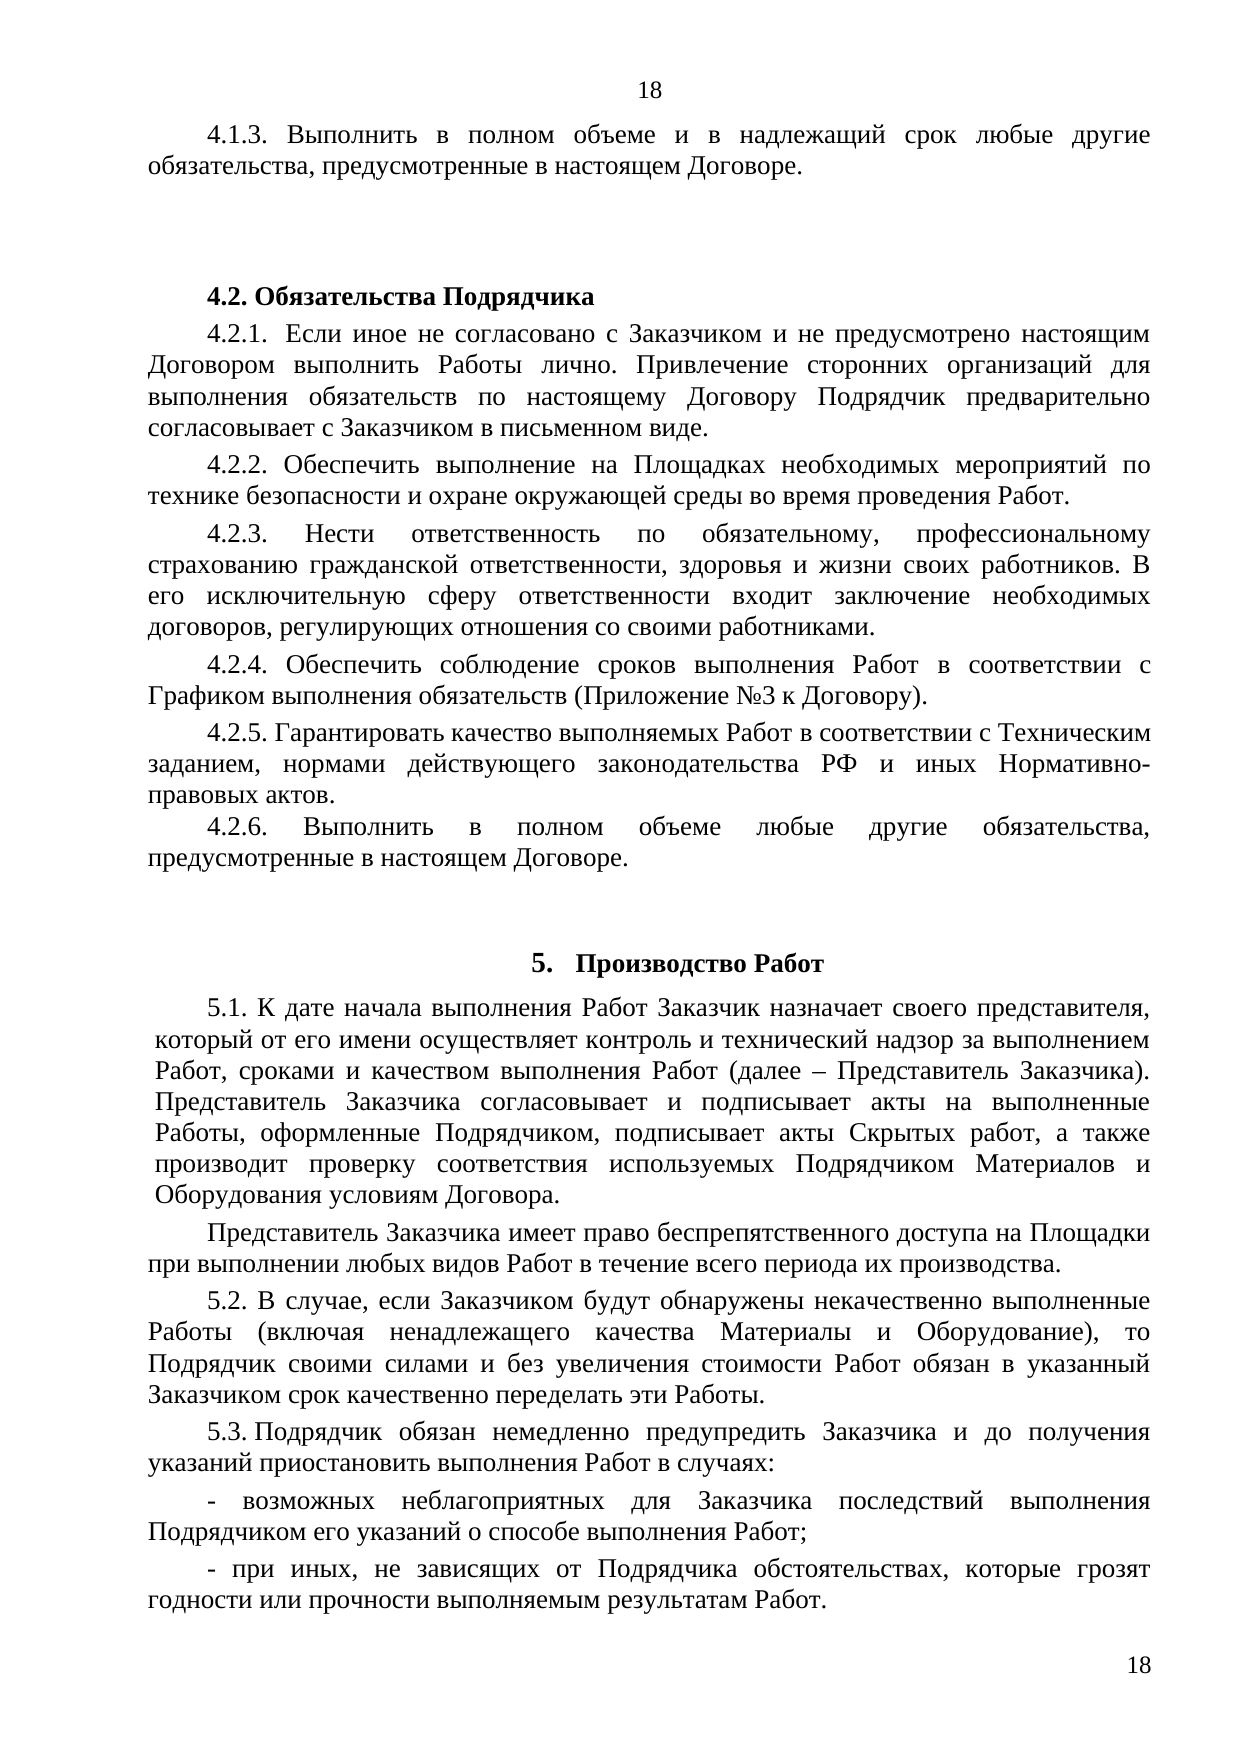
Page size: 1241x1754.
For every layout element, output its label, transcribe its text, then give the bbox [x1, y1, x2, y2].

text - возможных неблагоприятных для Заказчика последствий выполнения Подрядчиком его указаний о способе выполнения Работ; [148, 1484, 1152, 1546]
text 4.2.2. Обеспечить выполнение на Площадках необходимых мероприятий по технике безопасности и охране окружающей среды во время проведения Работ. [148, 448, 1152, 511]
text 5.1. К дате начала выполнения Работ Заказчик назначает своего представителя, который от его имени осуществляет контроль и технический надзор за выполнением Работ, сроками и качеством выполнения Работ (далее – Представитель Заказчика). Представитель Заказчика согласовывает и подписывает акты на выполненные Работы, оформленные Подрядчиком, подписывает акты Скрытых работ, а также производит проверку соответствия используемых Подрядчиком Материалов и Оборудования условиям Договора. [154, 992, 1152, 1209]
text 4.2.1. Если иное не согласовано с Заказчиком и не предусмотрено настоящим Договором выполнить Работы лично. Привлечение сторонних организаций для выполнения обязательств по настоящему Договору Подрядчик предварительно согласовывает с Заказчиком в письменном виде. [148, 317, 1152, 442]
text - при иных, не зависящих от Подрядчика обстоятельствах, которые грозят годности или прочности выполняемым результатам Работ. [148, 1552, 1152, 1614]
text 4.2.4. Обеспечить соблюдение сроков выполнения Работ в соответствии с Графиком выполнения обязательств (Приложение №3 к Договору). [148, 648, 1152, 710]
text 5.2. В случае, если Заказчиком будут обнаружены некачественно выполненные Работы (включая ненадлежащего качества Материалы и Оборудование), то Подрядчик своими силами и без увеличения стоимости Работ обязан в указанный Заказчиком срок качественно переделать эти Работы. [148, 1284, 1152, 1409]
text 4.2.5. Гарантировать качество выполняемых Работ в соответствии с Техническим заданием, нормами действующего законодательства РФ и иных Нормативно-правовых актов. [148, 716, 1152, 810]
text 4.2.6. Выполнить в полном объеме любые другие обязательства, предусмотренные в настоящем Договоре. [148, 810, 1152, 872]
text 4.2.3. Нести ответственность по обязательному, профессиональному страхованию гражданской ответственности, здоровья и жизни своих работников. В его исключительную сферу ответственности входит заключение необходимых договоров, регулирующих отношения со своими работниками. [148, 517, 1152, 641]
text Представитель Заказчика имеет право беспрепятственного доступа на Площадки при выполнении любых видов Работ в течение всего периода их производства. [148, 1216, 1152, 1278]
text 4.1.3. Выполнить в полном объеме и в надлежащий срок любые другие обязательства, предусмотренные в настоящем Договоре. [148, 118, 1152, 180]
list Производство Работ [204, 946, 1152, 979]
text 4.2. Обязательства Подрядчика [148, 280, 1152, 311]
text 5.3. Подрядчик обязан немедленно предупредить Заказчика и до получения указаний приостановить выполнения Работ в случаях: [148, 1415, 1152, 1477]
